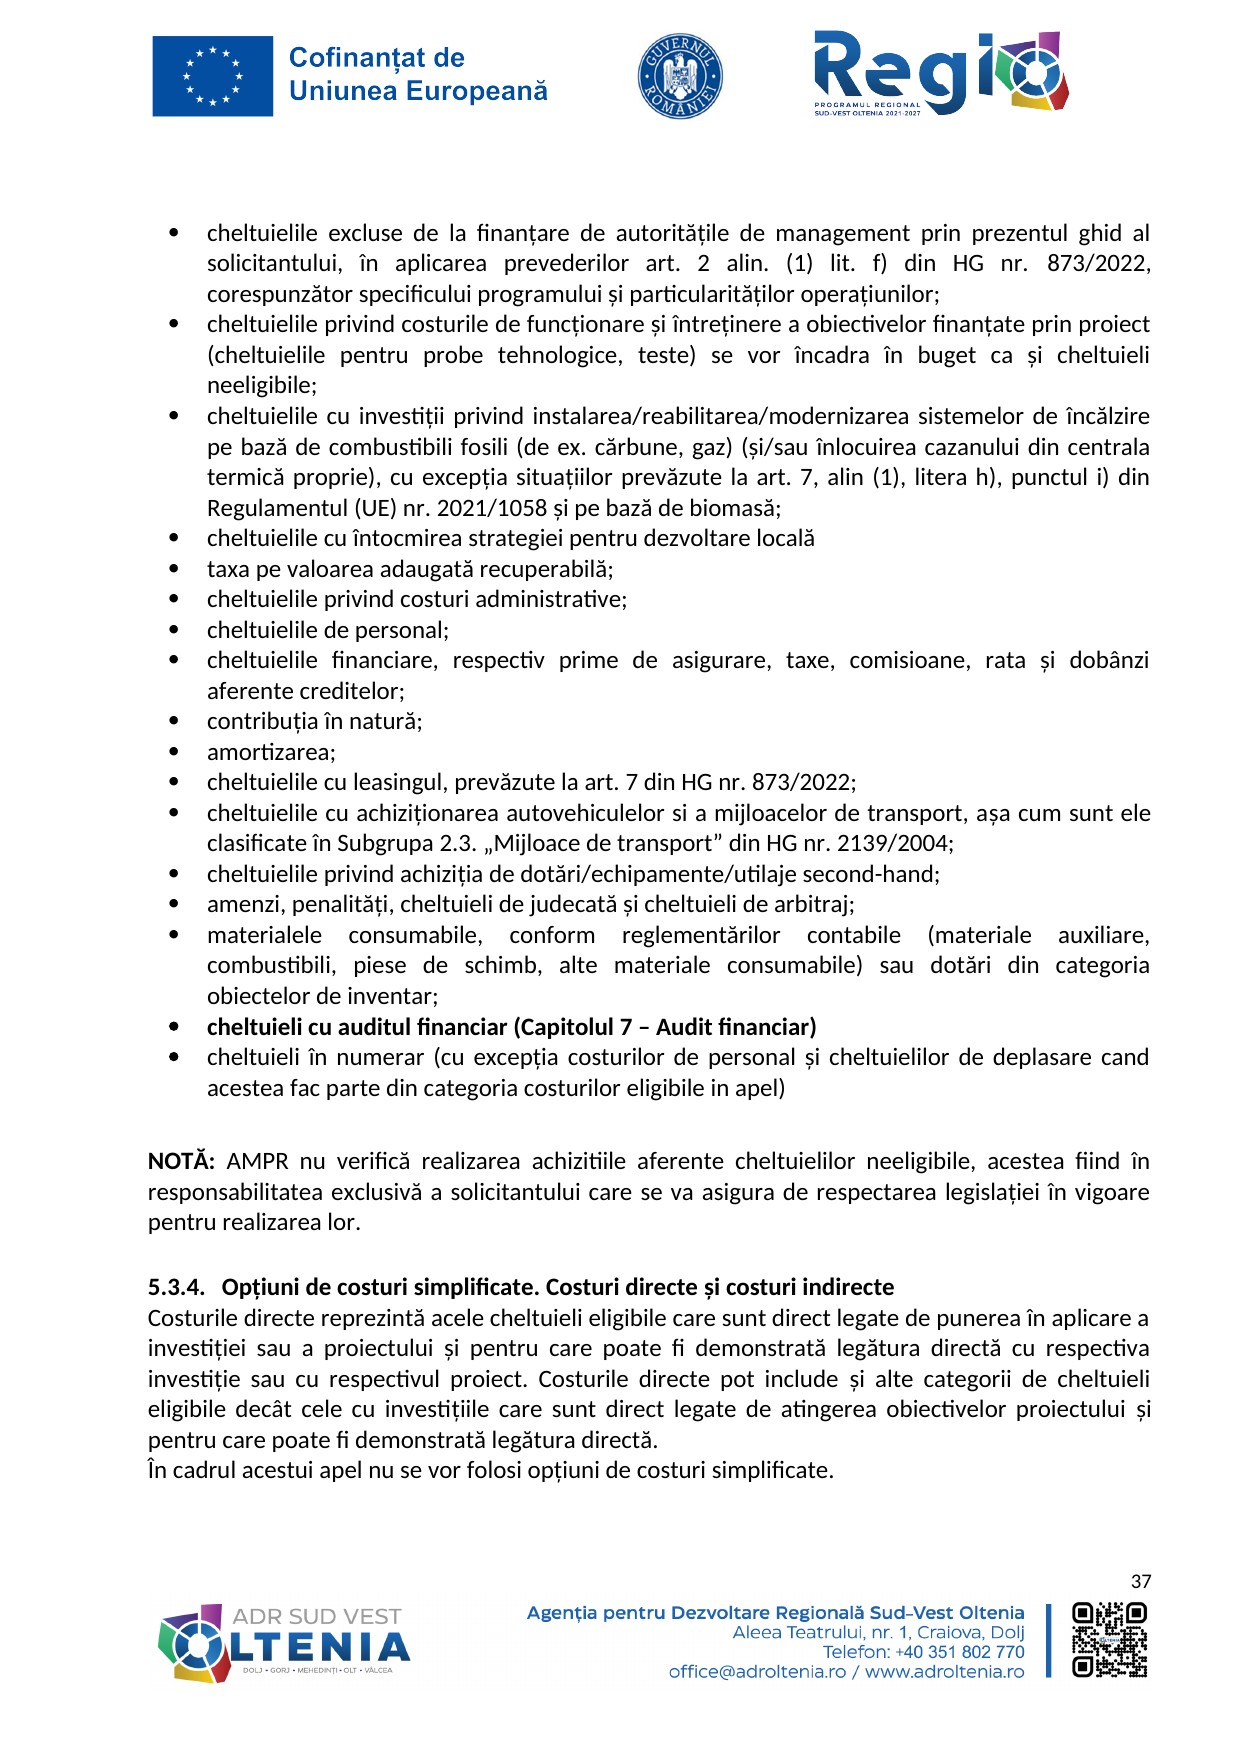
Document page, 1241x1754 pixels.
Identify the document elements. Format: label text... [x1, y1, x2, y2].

list cheltuielile privind costurile de funcționare și întreținere a obiectivelor finanțate prin proiect (cheltuielile pentru probe tehnologice, teste) se vor încadra în buget ca și cheltuieli neeligibile; [169, 309, 1152, 400]
list amenzi, penalități, cheltuieli de judecată și cheltuieli de arbitraj; [169, 888, 1152, 919]
picture [633, 31, 728, 121]
list cheltuielile cu achiziţionarea autovehiculelor si a mijloacelor de transport, aşa cum sunt ele clasificate în Subgrupa 2.3. „Mijloace de transport” din HG nr. 2139/2004; [169, 797, 1152, 858]
list cheltuielile privind achiziţia de dotări/echipamente/utilaje second-hand; [169, 858, 1152, 888]
picture [147, 31, 550, 120]
list cheltuieli în numerar (cu excepția costurilor de personal și cheltuielilor de deplasare cand acestea fac parte din categoria costurilor eligibile in apel) [169, 1041, 1152, 1102]
text În cadrul acestui apel nu se vor folosi opțiuni de costuri simplificate. [148, 1454, 1152, 1485]
text Costurile directe reprezintă acele cheltuieli eligibile care sunt direct legate de punerea în aplicare a investiţiei sau a proiectului şi pentru care poate fi demonstrată legătura directă cu respectiva investiţie sau cu respectivul proiect. Costurile directe pot include şi alte categorii de cheltuieli eligibile decât cele cu investiţiile care sunt direct legate de atingerea obiectivelor proiectului şi pentru care poate fi demonstrată legătura directă. [148, 1302, 1152, 1454]
list cheltuielile cu întocmirea strategiei pentru dezvoltare locală [169, 522, 1152, 553]
text NOTĂ: AMPR nu verifică realizarea achizitiile aferente cheltuielilor neeligibile, acestea fiind în responsabilitatea exclusivă a solicitantului care se va asigura de respectarea legislației în vigoare pentru realizarea lor. [148, 1145, 1152, 1237]
subtitle 5.3.4. Opțiuni de costuri simplificate. Costuri directe și costuri indirecte [148, 1271, 1152, 1302]
list cheltuielile excluse de la finanțare de autoritățile de management prin prezentul ghid al solicitantului, în aplicarea prevederilor art. 2 alin. (1) lit. f) din HG nr. 873/2022, corespunzător specificului programului și particularităților operațiunilor; [169, 217, 1152, 309]
list cheltuielile cu leasingul, prevăzute la art. 7 din HG nr. 873/2022; [169, 766, 1152, 797]
list cheltuielile financiare, respectiv prime de asigurare, taxe, comisioane, rata și dobânzi aferente creditelor; [169, 644, 1152, 705]
list materialele consumabile, conform reglementărilor contabile (materiale auxiliare, combustibili, piese de schimb, alte materiale consumabile) sau dotări din categoria obiectelor de inventar; [169, 919, 1152, 1011]
list cheltuielile privind costuri administrative; [169, 583, 1152, 614]
list cheltuieli cu auditul financiar (Capitolul 7 – Audit financiar) [169, 1011, 1152, 1041]
list contribuția în natură; [169, 705, 1152, 736]
list amortizarea; [169, 736, 1152, 766]
list cheltuielile de personal; [169, 614, 1152, 644]
list taxa pe valoarea adaugată recuperabilă; [169, 553, 1152, 583]
list cheltuielile cu investiții privind instalarea/reabilitarea/modernizarea sistemelor de încălzire pe bază de combustibili fosili (de ex. cărbune, gaz) (și/sau înlocuirea cazanului din centrala termică proprie), cu excepţia situaţiilor prevăzute la art. 7, alin (1), litera h), punctul i) din Regulamentul (UE) nr. 2021/1058 și pe bază de biomasă; [169, 400, 1152, 522]
picture [812, 29, 1071, 119]
picture [148, 1593, 1152, 1691]
